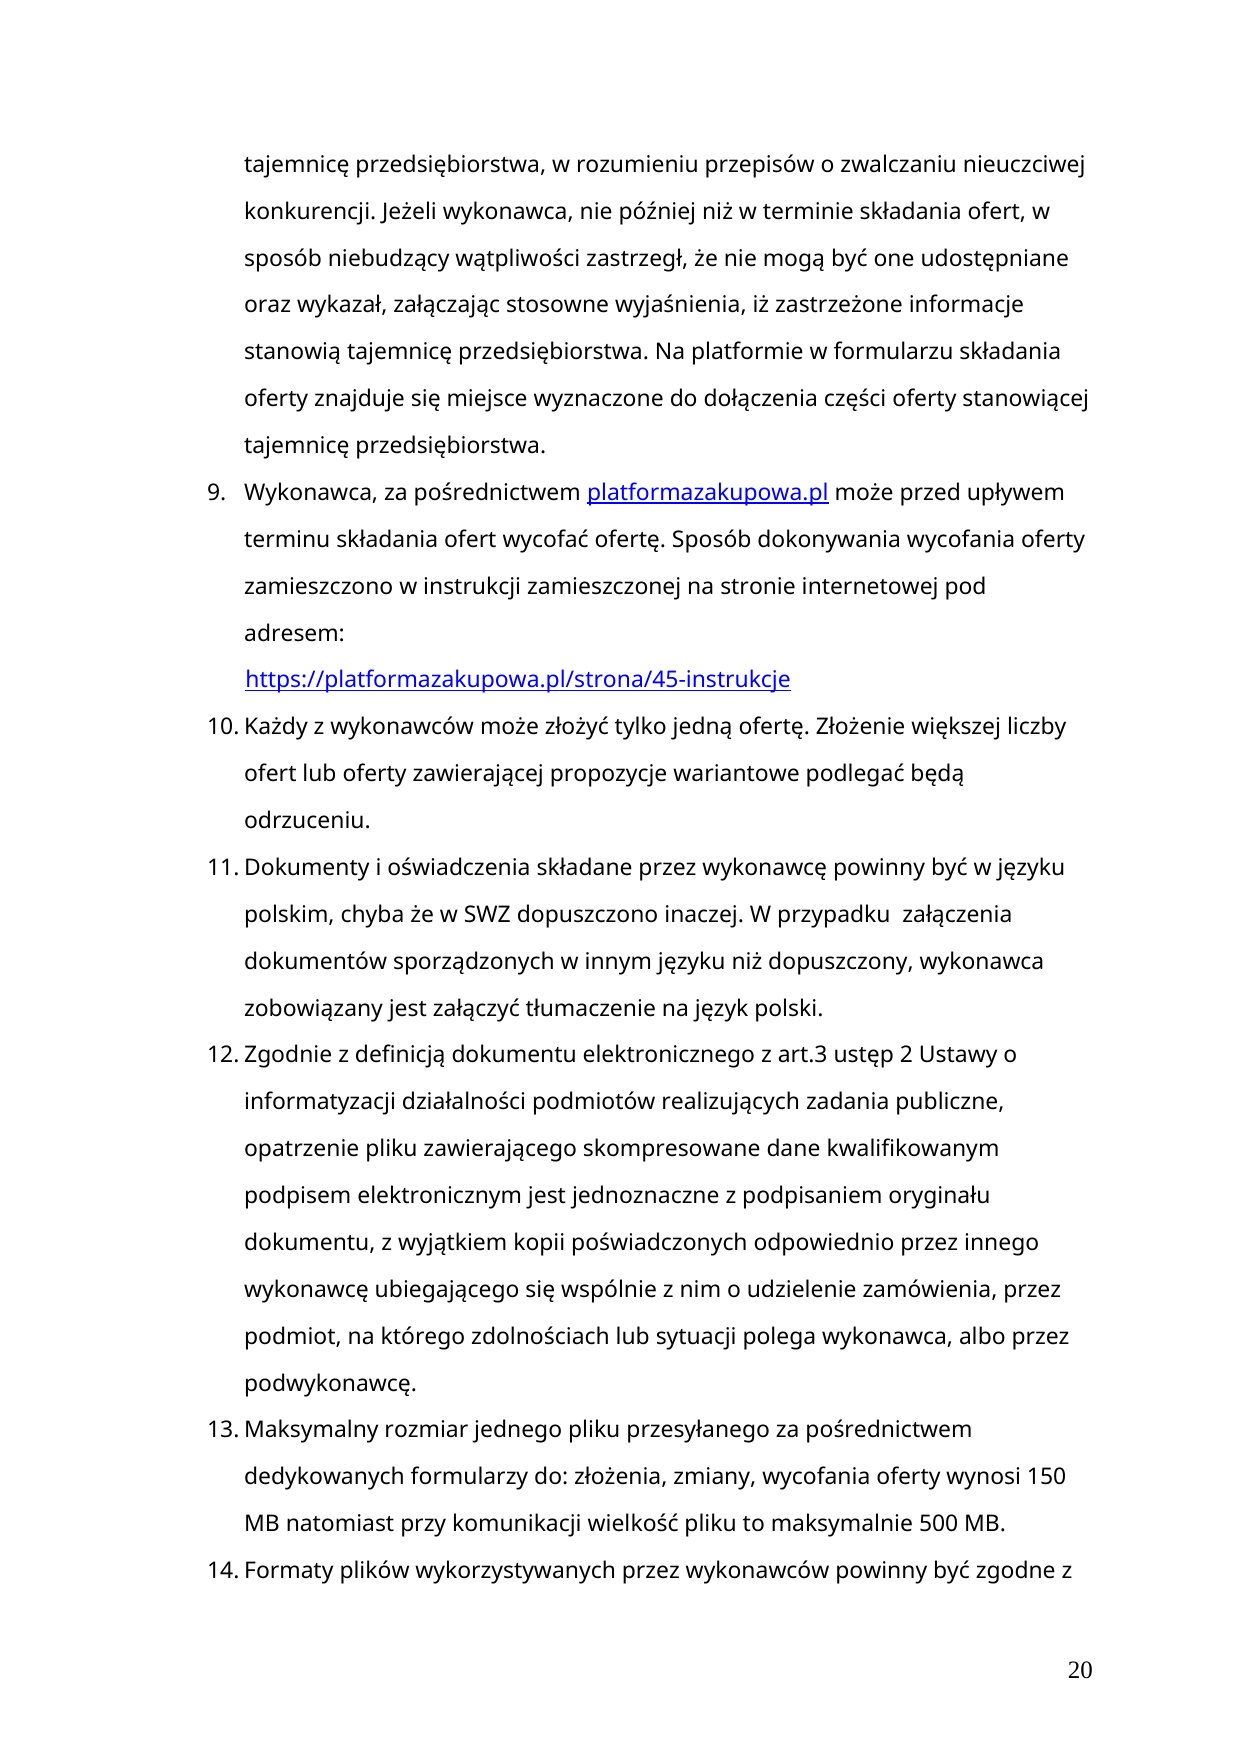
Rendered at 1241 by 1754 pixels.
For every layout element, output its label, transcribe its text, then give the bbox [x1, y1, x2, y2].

list Dokumenty i oświadczenia składane przez wykonawcę powinny być w języku polskim, chyba że w SWZ dopuszczono inaczej. W przypadku załączenia dokumentów sporządzonych w innym języku niż dopuszczony, wykonawca zobowiązany jest załączyć tłumaczenie na język polski. [207, 851, 1092, 1023]
list Wykonawca, za pośrednictwem platformazakupowa.pl może przed upływem terminu składania ofert wycofać ofertę. Sposób dokonywania wycofania oferty zamieszczono w instrukcji zamieszczonej na stronie internetowej pod adresem: [207, 476, 1092, 648]
list Zgodnie z definicją dokumentu elektronicznego z art.3 ustęp 2 Ustawy o informatyzacji działalności podmiotów realizujących zadania publiczne, opatrzenie pliku zawierającego skompresowane dane kwalifikowanym podpisem elektronicznym jest jednoznaczne z podpisaniem oryginału dokumentu, z wyjątkiem kopii poświadczonych odpowiednio przez innego wykonawcę ubiegającego się wspólnie z nim o udzielenie zamówienia, przez podmiot, na którego zdolnościach lub sytuacji polega wykonawca, albo przez podwykonawcę. [207, 1038, 1092, 1398]
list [207, 148, 1092, 460]
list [207, 1554, 1092, 1585]
text https://platformazakupowa.pl/strona/45-instrukcje [245, 663, 1092, 694]
list Każdy z wykonawców może złożyć tylko jedną ofertę. Złożenie większej liczby ofert lub oferty zawierającej propozycje wariantowe podlegać będą odrzuceniu. [207, 710, 1092, 835]
list Maksymalny rozmiar jednego pliku przesyłanego za pośrednictwem dedykowanych formularzy do: złożenia, zmiany, wycofania oferty wynosi 150 MB natomiast przy komunikacji wielkość pliku to maksymalnie 500 MB. [207, 1413, 1092, 1538]
